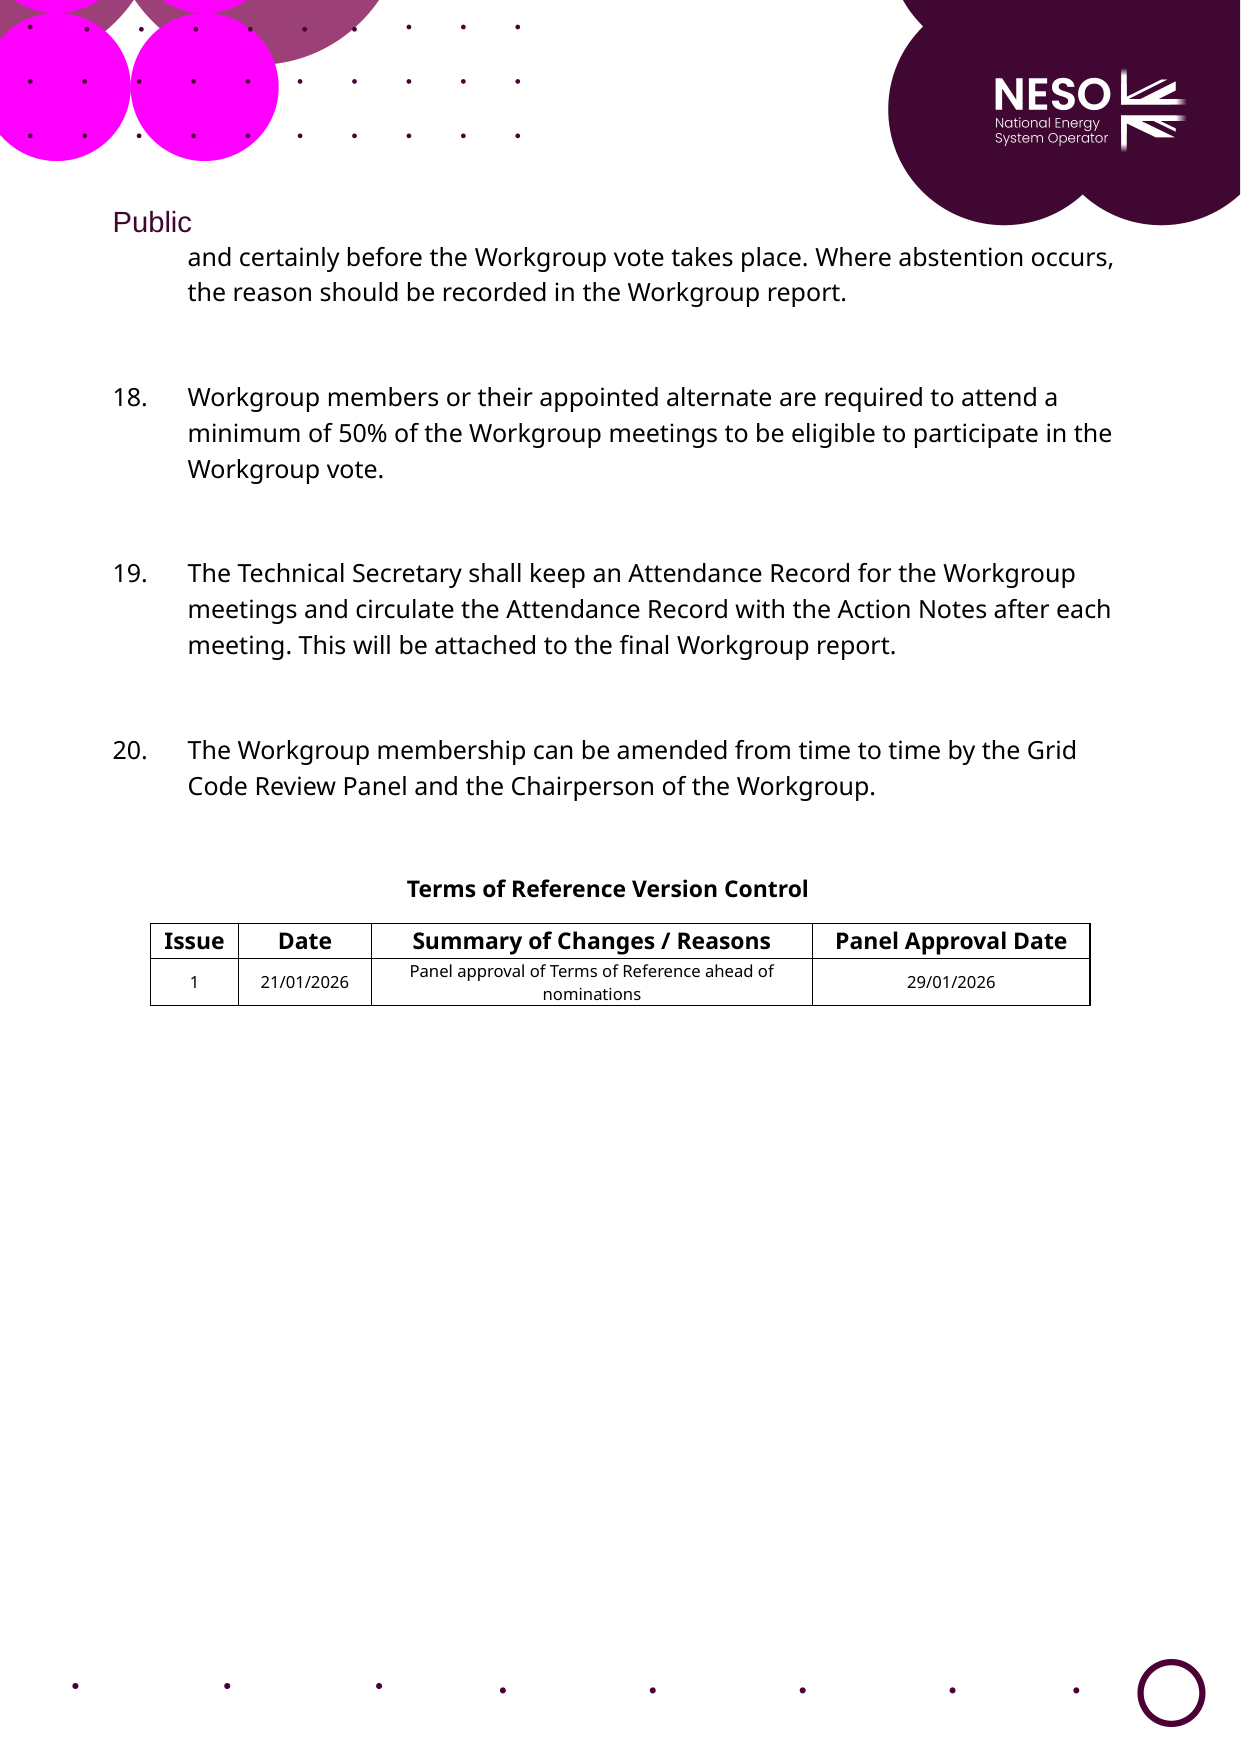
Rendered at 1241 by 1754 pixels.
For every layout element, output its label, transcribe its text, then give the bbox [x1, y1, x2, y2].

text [112, 239, 1128, 309]
text 20. The Workgroup membership can be amended from time to time by the Grid Code Review Panel and the Chairperson of the Workgroup. [112, 732, 1128, 802]
table_header Summary of Changes / Reasons [372, 924, 812, 958]
text Terms of Reference Version Control [24, 873, 1192, 904]
table_header Issue [151, 924, 238, 958]
table_header Panel Approval Date [813, 924, 1089, 958]
table_cell Panel approval of Terms of Reference ahead of nominations [372, 959, 812, 1005]
table_cell 1 [151, 959, 238, 1005]
table_header Date [239, 924, 371, 958]
table_cell 29/01/2026 [813, 959, 1089, 1005]
text 19. The Technical Secretary shall keep an Attendance Record for the Workgroup meetings and circulate the Attendance Record with the Action Notes after each meeting. This will be attached to the final Workgroup report. [112, 556, 1128, 662]
picture [0, 0, 1241, 1754]
text 18. Workgroup members or their appointed alternate are required to attend a minimum of 50% of the Workgroup meetings to be eligible to participate in the Workgroup vote. [112, 380, 1128, 485]
table_cell 21/01/2026 [239, 959, 371, 1005]
